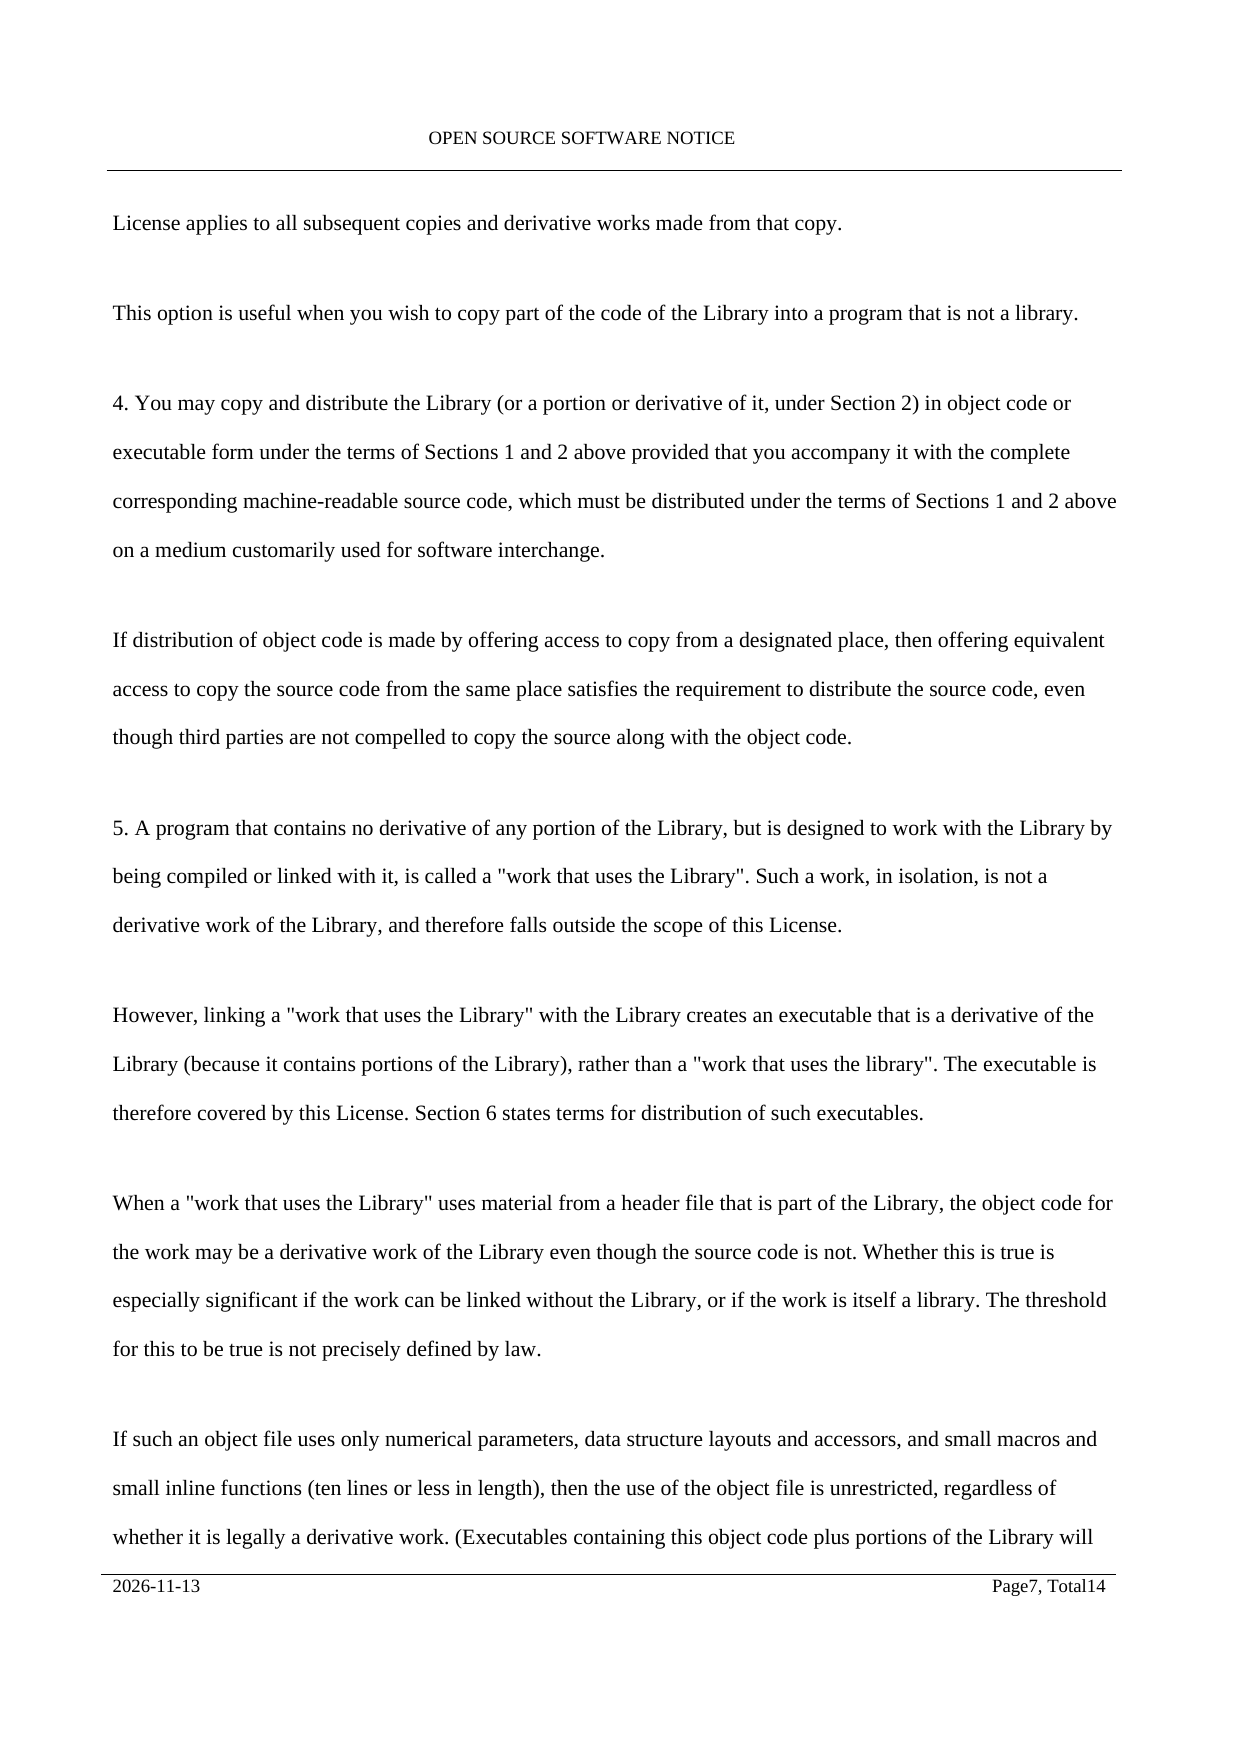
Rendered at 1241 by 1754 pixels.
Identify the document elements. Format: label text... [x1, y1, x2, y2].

text When a "work that uses the Library" uses material from a header file that is part of the Library, the object code for the work may be a derivative work of the Library even though the source code is not. Whether this is true is especially significant if the work can be linked without the Library, or if the work is itself a library. The threshold for this to be true is not precisely defined by law. [112, 1186, 1128, 1365]
text This option is useful when you wish to copy part of the code of the Library into a program that is not a library. [112, 297, 1128, 329]
text If distribution of object code is made by offering access to copy from a designated place, then offering equivalent access to copy the source code from the same place satisfies the requirement to distribute the source code, even though third parties are not compelled to copy the source along with the object code. [112, 623, 1128, 753]
text However, linking a "work that uses the Library" with the Library creates an executable that is a derivative of the Library (because it contains portions of the Library), rather than a "work that uses the library". The executable is therefore covered by this License. Section 6 states terms for distribution of such executables. [112, 999, 1128, 1129]
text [112, 206, 1128, 239]
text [112, 1423, 1128, 1553]
text 5. A program that contains no derivative of any portion of the Library, but is designed to work with the Library by being compiled or linked with it, is called a "work that uses the Library". Such a work, in isolation, is not a derivative work of the Library, and therefore falls outside the scope of this License. [112, 811, 1128, 941]
text 4. You may copy and distribute the Library (or a portion or derivative of it, under Section 2) in object code or executable form under the terms of Sections 1 and 2 above provided that you accompany it with the complete corresponding machine-readable source code, which must be distributed under the terms of Sections 1 and 2 above on a medium customarily used for software interchange. [112, 387, 1128, 566]
